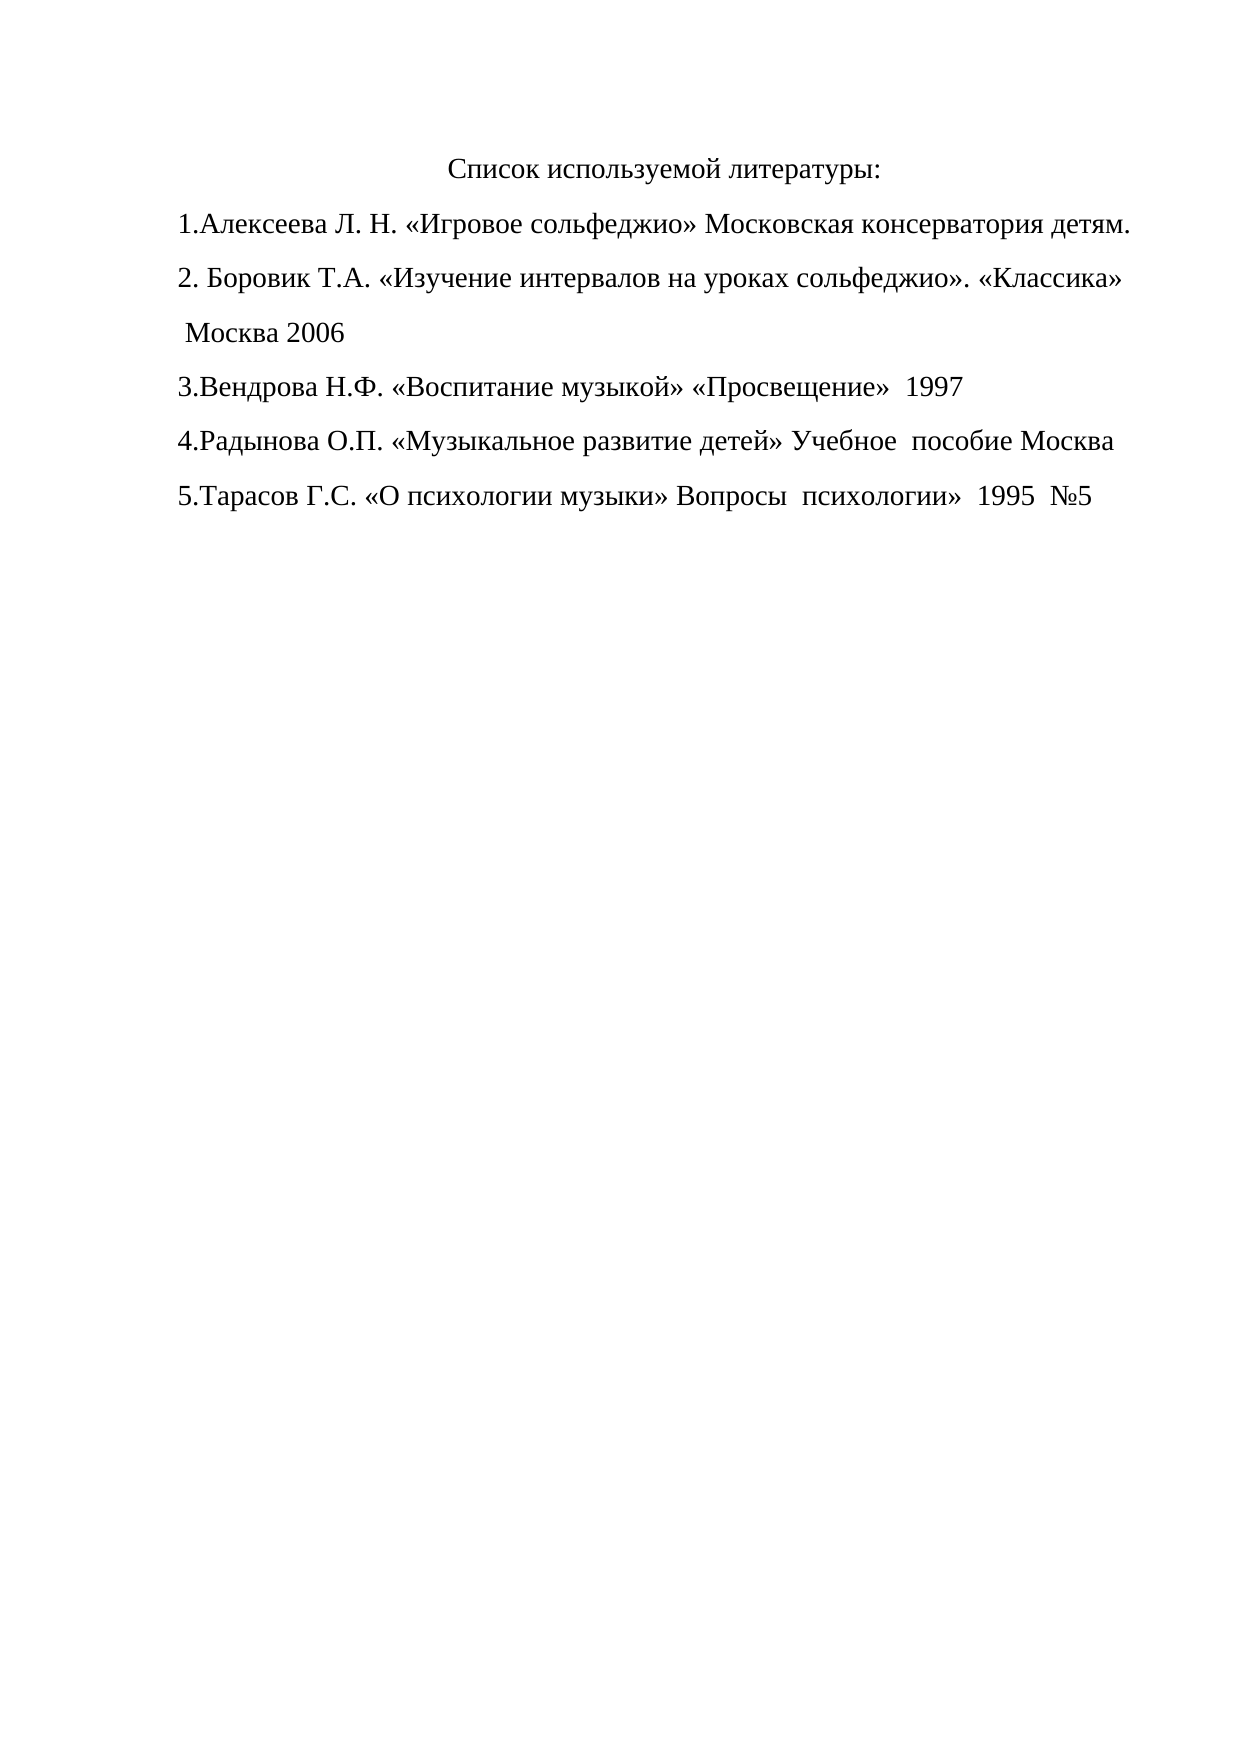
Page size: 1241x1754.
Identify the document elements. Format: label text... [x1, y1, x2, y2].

text 3.Вендрова Н.Ф. «Воспитание музыкой» «Просвещение» 1997 [177, 369, 1152, 403]
text 2. Боровик Т.А. «Изучение интервалов на уроках сольфеджио». «Классика» [177, 260, 1152, 294]
text Москва 2006 [177, 315, 1152, 348]
text 4.Радынова О.П. «Музыкальное развитие детей» Учебное пособие Москва [177, 423, 1152, 457]
text Список используемой литературы: [177, 152, 1152, 185]
text 1.Алексеева Л. Н. «Игровое сольфеджио» Московская консерватория детям. [177, 206, 1152, 239]
text 5.Тарасов Г.С. «О психологии музыки» Вопросы психологии» 1995 №5 [177, 478, 1152, 511]
